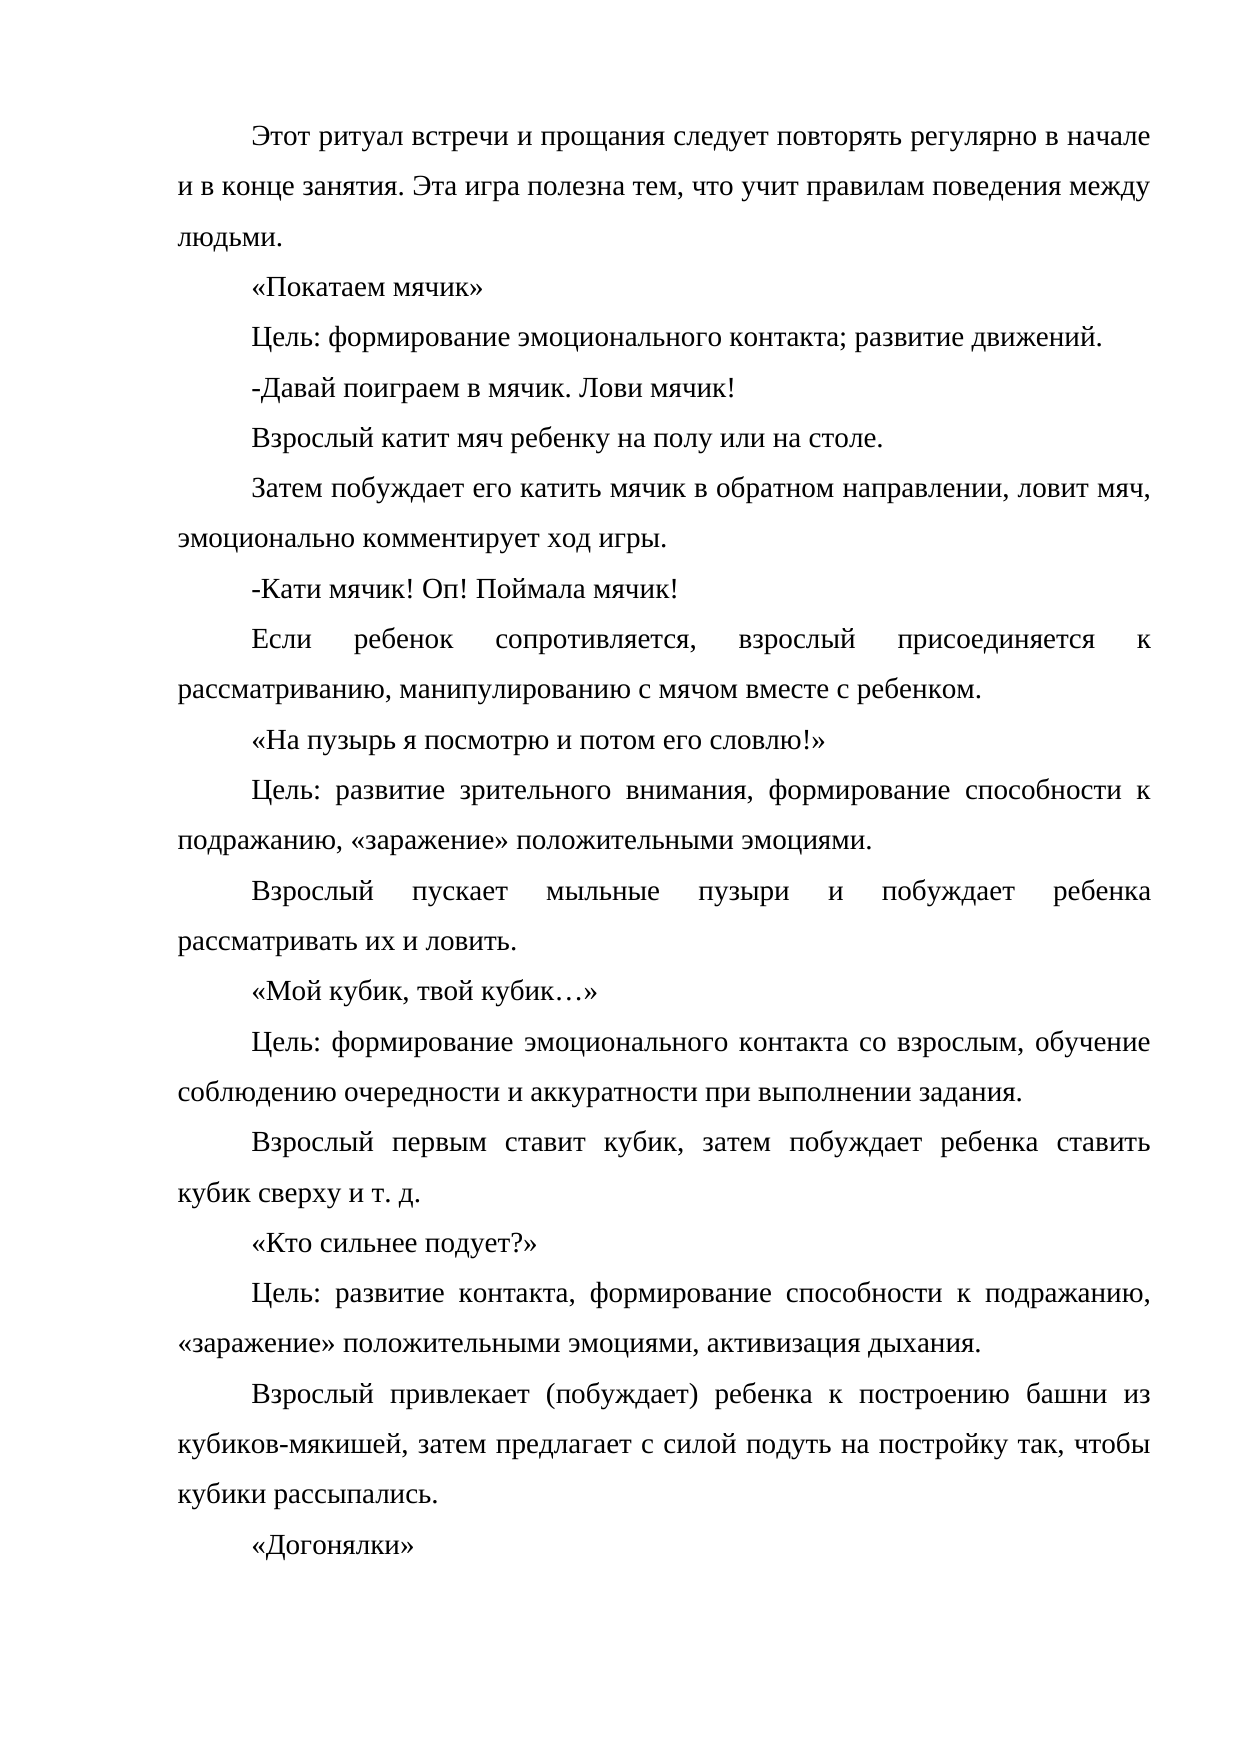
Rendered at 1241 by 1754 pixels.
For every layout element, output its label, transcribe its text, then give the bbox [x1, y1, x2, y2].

text «Покатаем мячик» [177, 269, 1152, 303]
text Цель: формирование эмоционального контакта со взрослым, обучение соблюдению очередности и аккуратности при выполнении задания. [177, 1024, 1152, 1108]
text Взрослый пускает мыльные пузыри и побуждает ребенка рассматривать их и ловить. [177, 873, 1152, 957]
text Этот ритуал встречи и прощания следует повторять регулярно в начале и в конце занятия. Эта игра полезна тем, что учит правилам поведения между людьми. [177, 118, 1152, 252]
text Взрослый привлекает (побуждает) ребенка к построению башни из кубиков-мякишей, затем предлагает с силой подуть на постройку так, чтобы кубики рассыпались. [177, 1376, 1152, 1510]
text Если ребенок сопротивляется, взрослый присоединяется к рассматриванию, манипулированию с мячом вместе с ребенком. [177, 621, 1152, 705]
text «На пузырь я посмотрю и потом его словлю!» [177, 722, 1152, 755]
text Затем побуждает его катить мячик в обратном направлении, ловит мяч, эмоционально комментирует ход игры. [177, 470, 1152, 554]
text «Кто сильнее подует?» [177, 1225, 1152, 1258]
text Цель: развитие контакта, формирование способности к подражанию, «заражение» положительными эмоциями, активизация дыхания. [177, 1275, 1152, 1359]
text -Кати мячик! Оп! Поймала мячик! [177, 571, 1152, 604]
text Взрослый катит мяч ребенку на полу или на столе. [177, 420, 1152, 453]
text «Догонялки» [177, 1527, 1152, 1560]
text -Давай поиграем в мячик. Лови мячик! [177, 370, 1152, 403]
text Цель: развитие зрительного внимания, формирование способности к подражанию, «заражение» положительными эмоциями. [177, 772, 1152, 856]
text «Мой кубик, твой кубик…» [177, 973, 1152, 1007]
text Цель: формирование эмоционального контакта; развитие движений. [177, 319, 1152, 353]
text Взрослый первым ставит кубик, затем побуждает ребенка ставить кубик сверху и т. д. [177, 1124, 1152, 1208]
